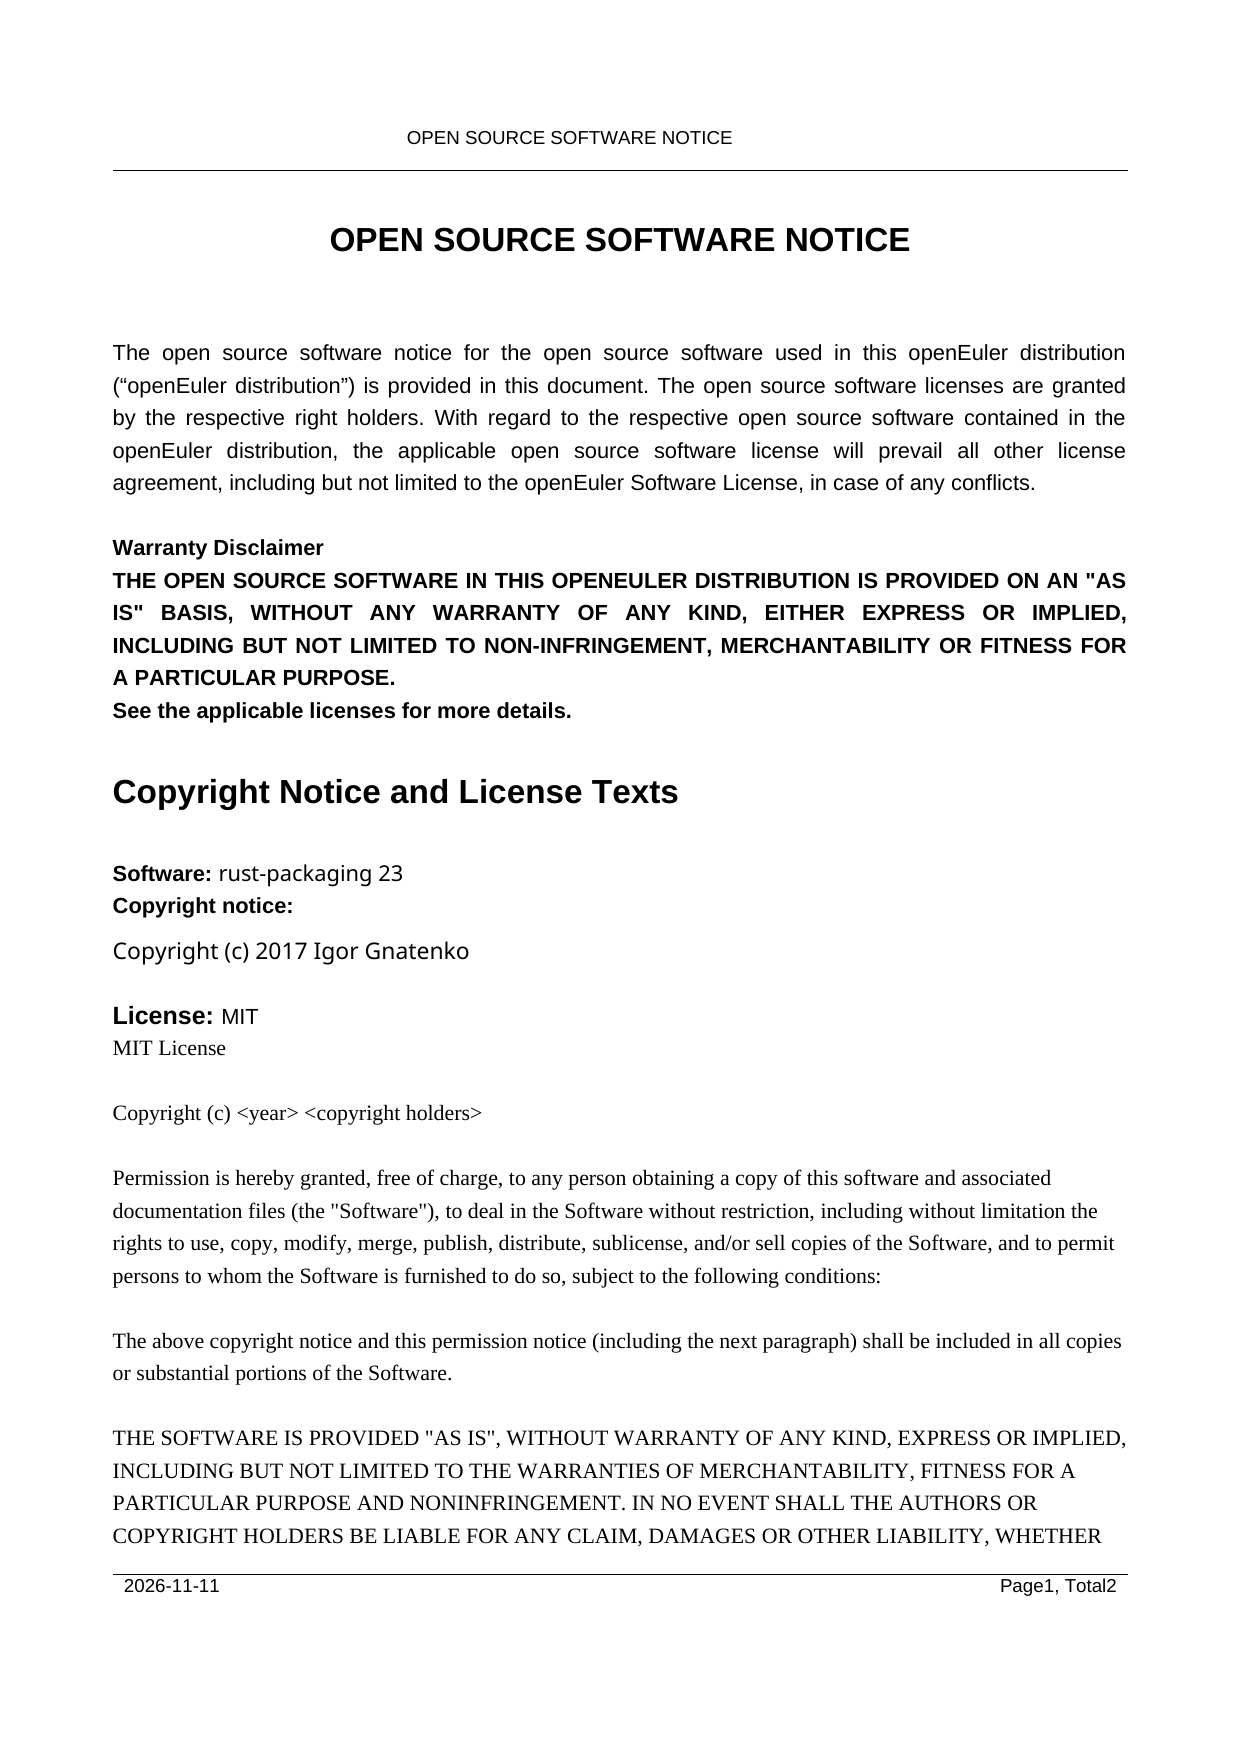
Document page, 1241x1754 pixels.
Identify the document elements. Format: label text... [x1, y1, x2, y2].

text OPEN SOURCE SOFTWARE NOTICE [112, 206, 1128, 271]
text THE OPEN SOURCE SOFTWARE IN THIS OPENEULER DISTRIBUTION IS PROVIDED ON AN "AS IS" BASIS, WITHOUT ANY WARRANTY OF ANY KIND, EITHER EXPRESS OR IMPLIED, INCLUDING BUT NOT LIMITED TO NON-INFRINGEMENT, MERCHANTABILITY OR FITNESS FOR A PARTICULAR PURPOSE. See the applicable licenses for more details. [112, 564, 1128, 726]
text Copyright Notice and License Texts [112, 759, 1128, 824]
text The open source software notice for the open source software used in this openEuler distribution (“openEuler distribution”) is provided in this document. The open source software licenses are granted by the respective right holders. With regard to the respective open source software contained in the openEuler distribution, the applicable open source software license will prevail all other license agreement, including but not limited to the openEuler Software License, in case of any conflicts. [112, 336, 1128, 499]
text License: MIT [112, 999, 1128, 1031]
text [112, 1031, 1128, 1551]
title Software: rust-packaging 23 [112, 856, 1128, 889]
text Warranty Disclaimer [112, 531, 1128, 564]
text Copyright notice: [112, 889, 1128, 921]
text Copyright (c) 2017 Igor Gnatenko [112, 934, 1128, 999]
